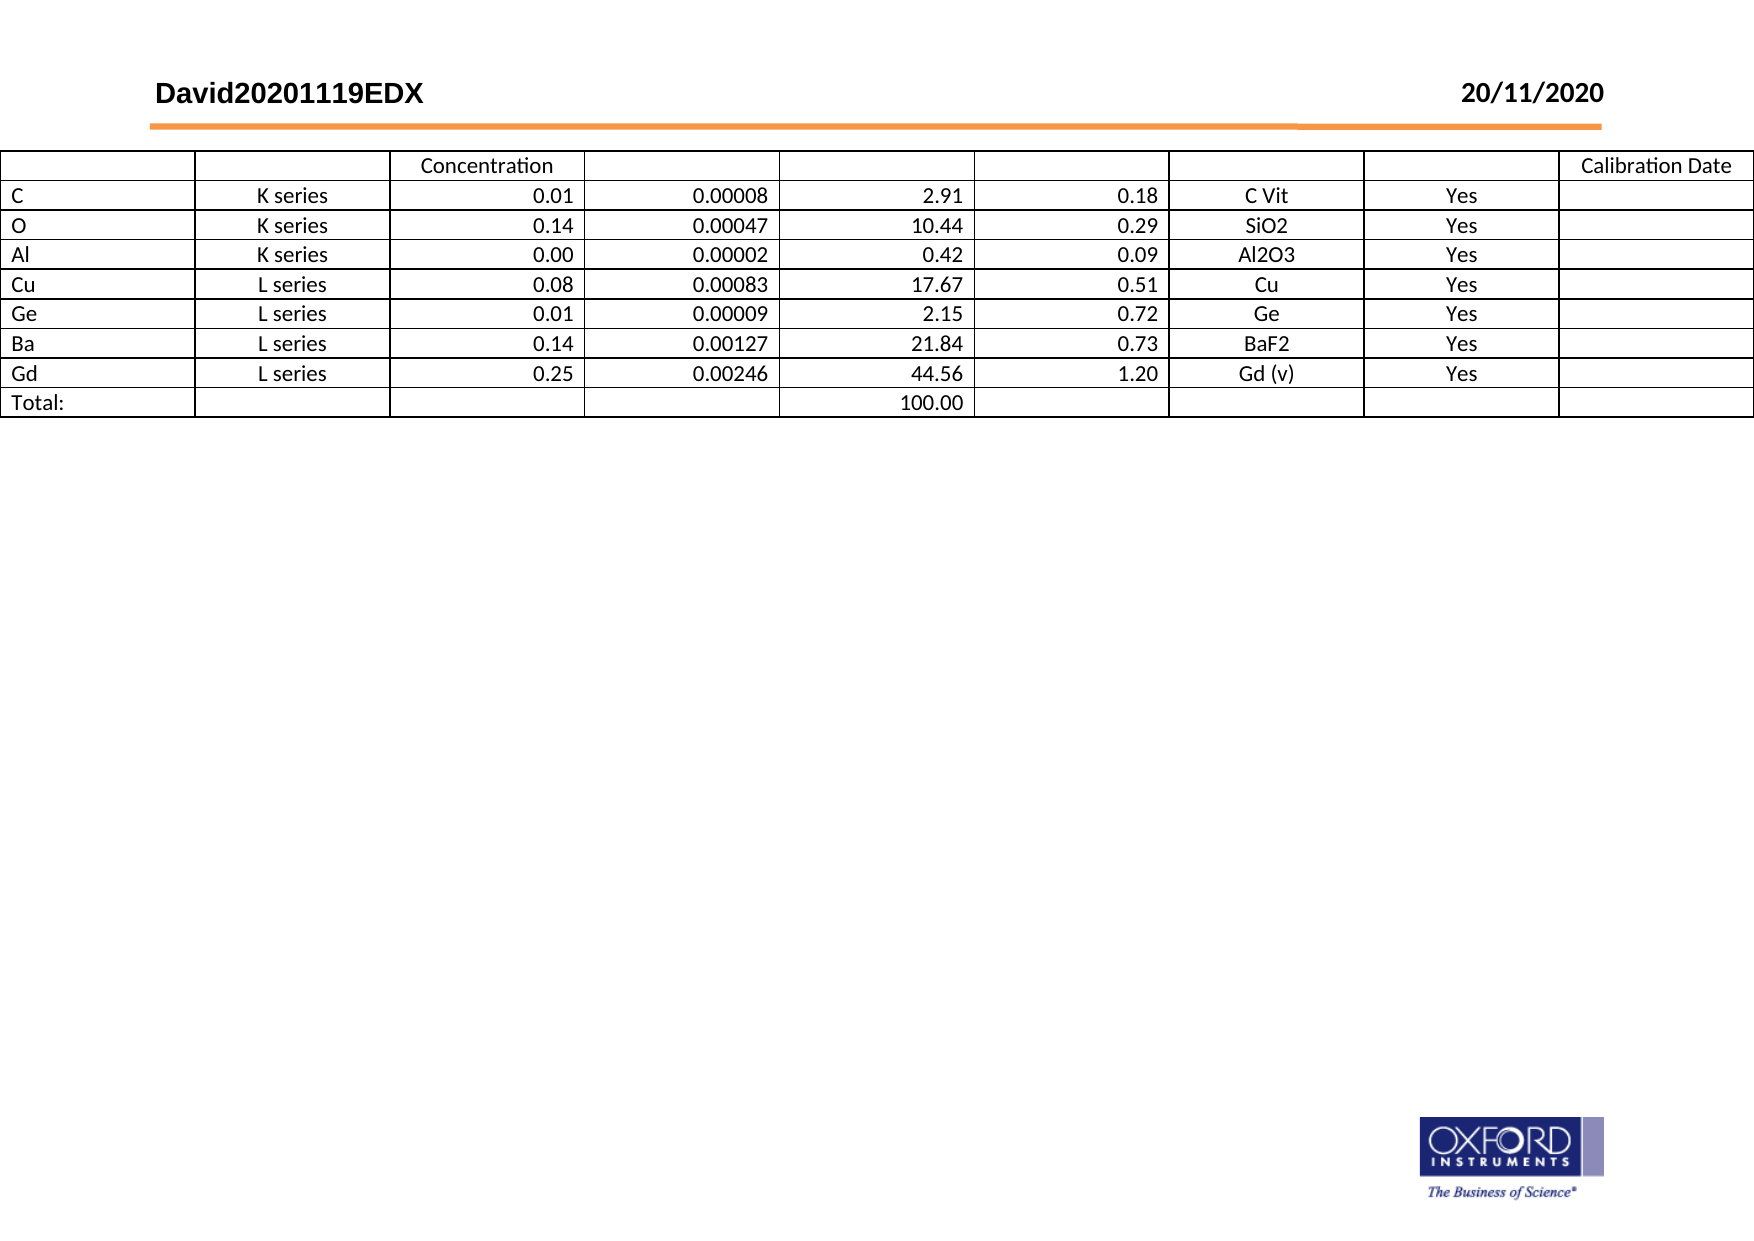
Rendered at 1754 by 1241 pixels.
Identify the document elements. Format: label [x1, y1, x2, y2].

picture [1419, 1117, 1604, 1202]
